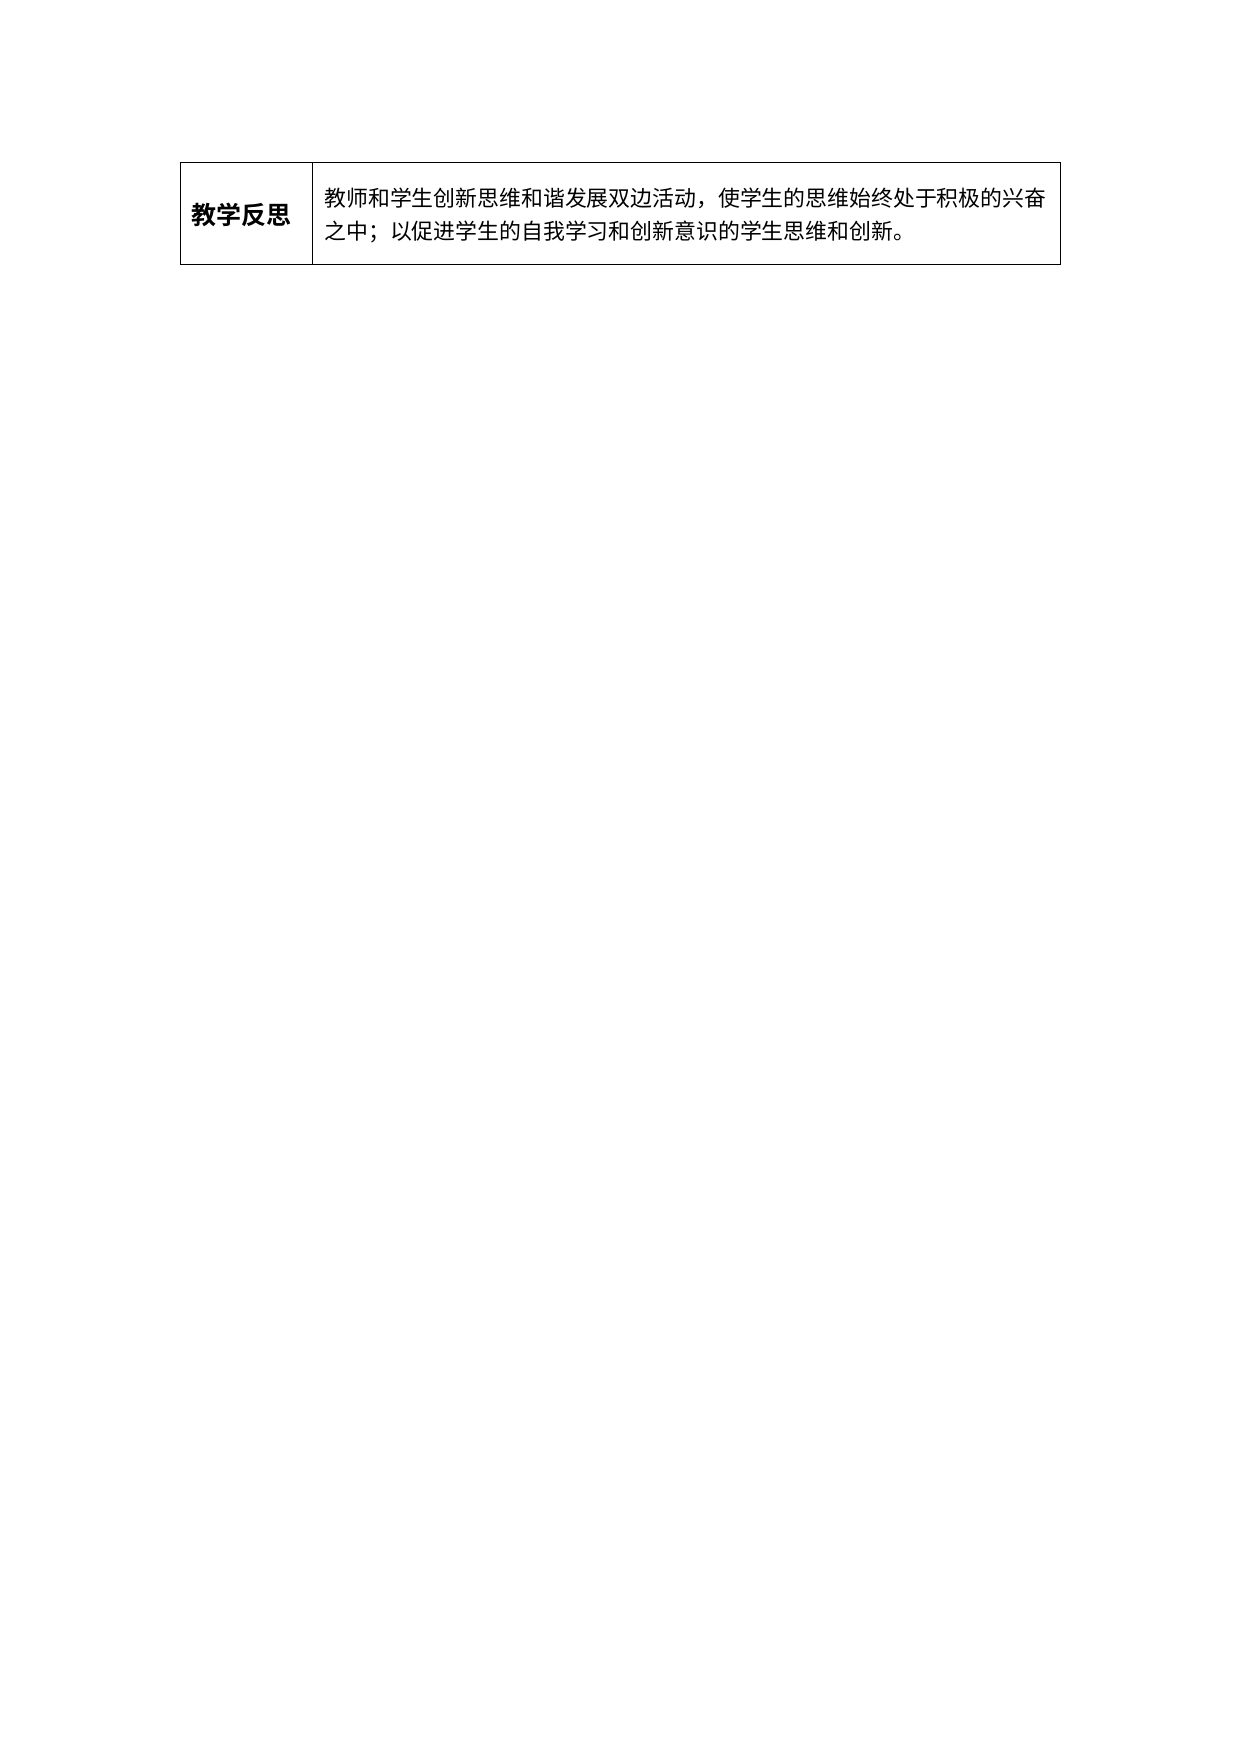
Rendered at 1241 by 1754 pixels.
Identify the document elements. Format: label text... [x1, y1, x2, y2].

table_cell 教学反思 [181, 163, 312, 263]
table_cell 教师和学生创新思维和谐发展双边活动，使学生的思维始终处于积极的兴奋之中；以促进学生的自我学习和创新意识的学生思维和创新。 [313, 163, 1060, 263]
